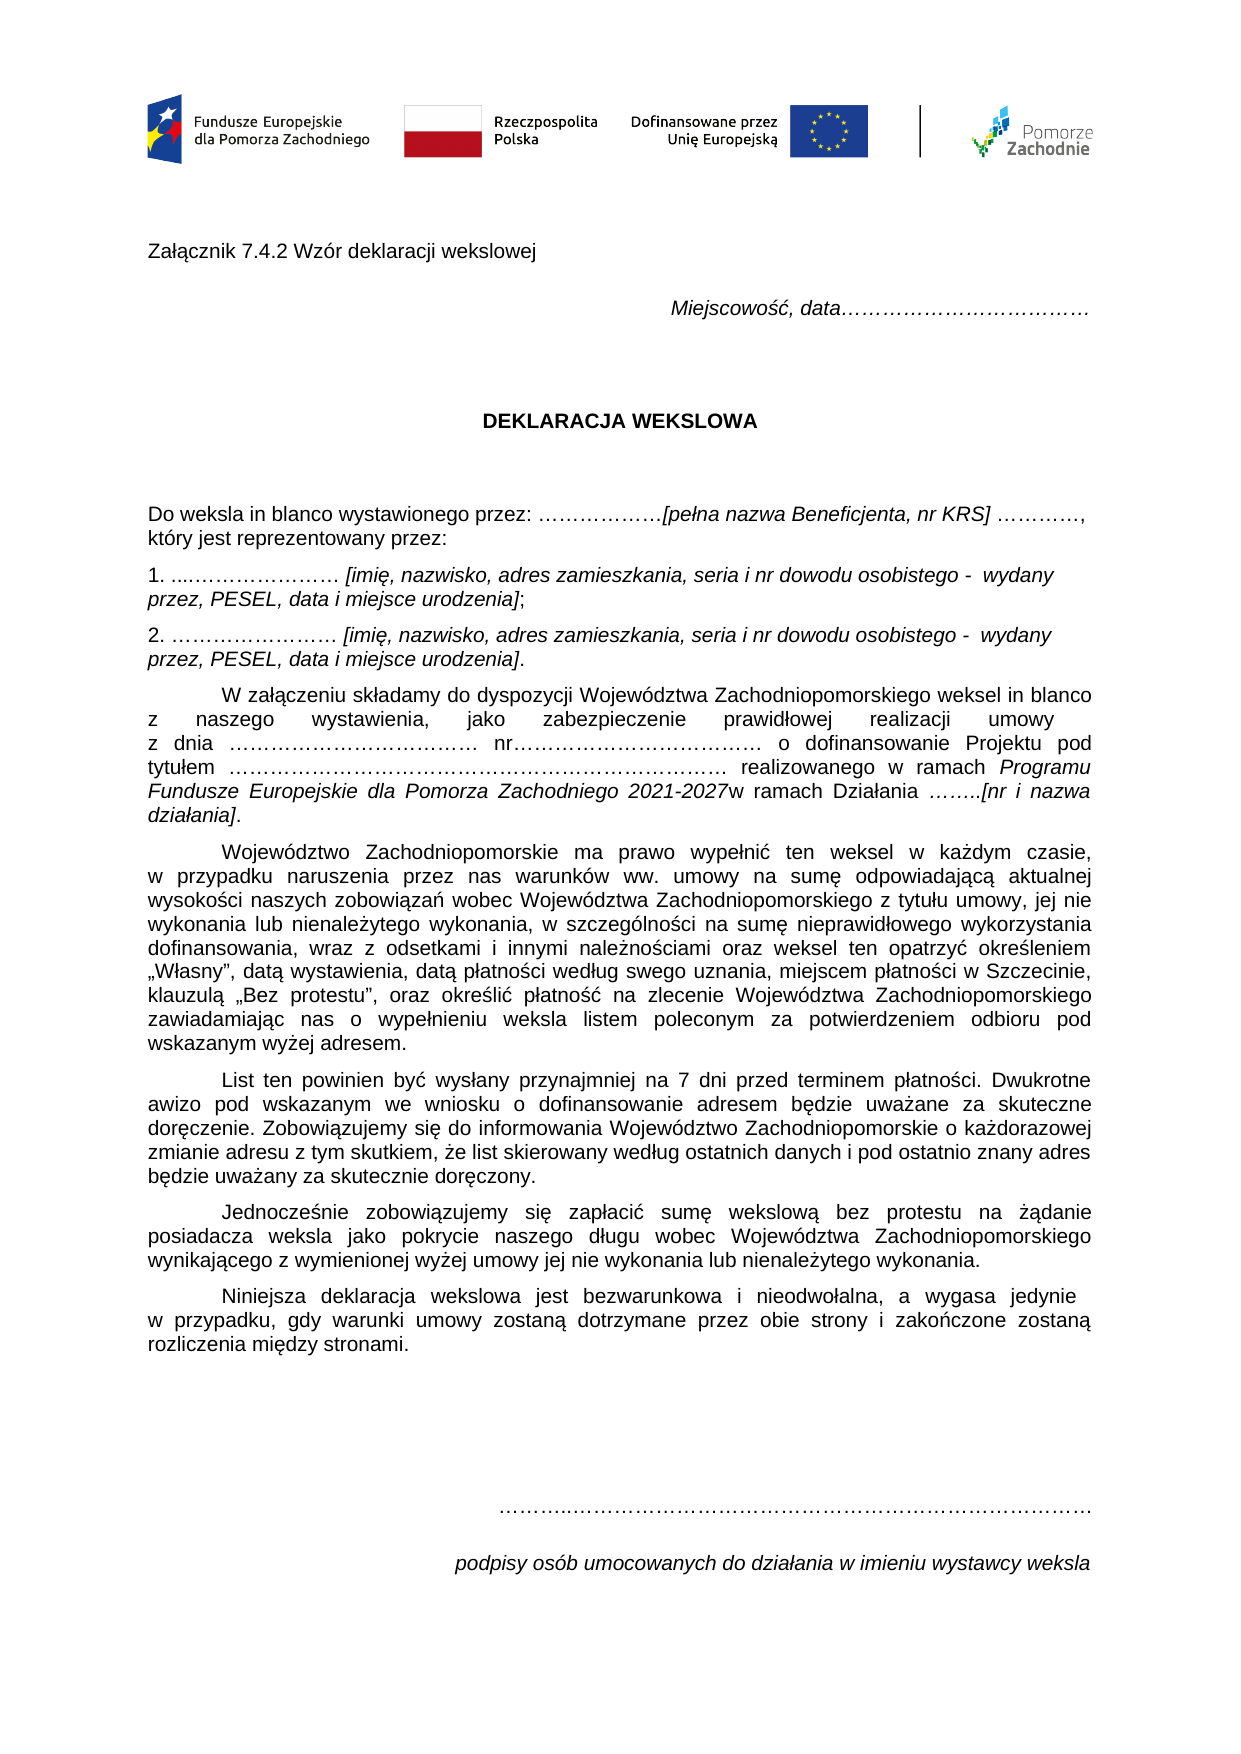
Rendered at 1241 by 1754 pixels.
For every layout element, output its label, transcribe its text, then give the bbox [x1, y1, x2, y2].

picture [147, 94, 1093, 164]
text W załączeniu składamy do dyspozycji Województwa Zachodniopomorskiego weksel in blanco z naszego wystawienia, jako zabezpieczenie prawidłowej realizacji umowy z dnia ……………………………… nr……………………………… o dofinansowanie Projektu pod tytułem ……………………………………………………………… realizowanego w ramach Programu Fundusze Europejskie dla Pomorza Zachodniego 2021-2027w ramach Działania ……..[nr i nazwa działania]. [148, 683, 1093, 827]
text Jednocześnie zobowiązujemy się zapłacić sumę wekslową bez protestu na żądanie posiadacza weksla jako pokrycie naszego długu wobec Województwa Zachodniopomorskiego wynikającego z wymienionej wyżej umowy jej nie wykonania lub nienależytego wykonania. [148, 1200, 1093, 1272]
text podpisy osób umocowanych do działania w imieniu wystawcy weksla [148, 1551, 1093, 1575]
text List ten powinien być wysłany przynajmniej na 7 dni przed terminem płatności. Dwukrotne awizo pod wskazanym we wniosku o dofinansowanie adresem będzie uważane za skuteczne doręczenie. Zobowiązujemy się do informowania Województwo Zachodniopomorskie o każdorazowej zmianie adresu z tym skutkiem, że list skierowany według ostatnich danych i pod ostatnio znany adres będzie uważany za skutecznie doręczony. [148, 1068, 1093, 1187]
text Miejscowość, data……………………………… [148, 296, 1093, 320]
text ………..………………………………………………………………… [148, 1494, 1093, 1518]
text DEKLARACJA WEKSLOWA [148, 409, 1093, 433]
text 2. …………………… [imię, nazwisko, adres zamieszkania, seria i nr dowodu osobistego - wydany przez, PESEL, data i miejsce urodzenia]. [148, 623, 1093, 671]
text 1. ....………………… [imię, nazwisko, adres zamieszkania, seria i nr dowodu osobistego - wydany przez, PESEL, data i miejsce urodzenia]; [148, 562, 1093, 610]
text Niniejsza deklaracja wekslowa jest bezwarunkowa i nieodwołalna, a wygasa jedynie w przypadku, gdy warunki umowy zostaną dotrzymane przez obie strony i zakończone zostaną rozliczenia między stronami. [148, 1284, 1093, 1356]
text Województwo Zachodniopomorskie ma prawo wypełnić ten weksel w każdym czasie, w przypadku naruszenia przez nas warunków ww. umowy na sumę odpowiadającą aktualnej wysokości naszych zobowiązań wobec Województwa Zachodniopomorskiego z tytułu umowy, jej nie wykonania lub nienależytego wykonania, w szczególności na sumę nieprawidłowego wykorzystania dofinansowania, wraz z odsetkami i innymi należnościami oraz weksel ten opatrzyć określeniem „Własny”, datą wystawienia, datą płatności według swego uznania, miejscem płatności w Szczecinie, klauzulą „Bez protestu”, oraz określić płatność na zlecenie Województwa Zachodniopomorskiego zawiadamiając nas o wypełnieniu weksla listem poleconym za potwierdzeniem odbioru pod wskazanym wyżej adresem. [148, 839, 1093, 1055]
text Do weksla in blanco wystawionego przez: ………………[pełna nazwa Beneficjenta, nr KRS] …………, który jest reprezentowany przez: [148, 502, 1093, 550]
text Załącznik 7.4.2 Wzór deklaracji wekslowej [148, 239, 1093, 263]
